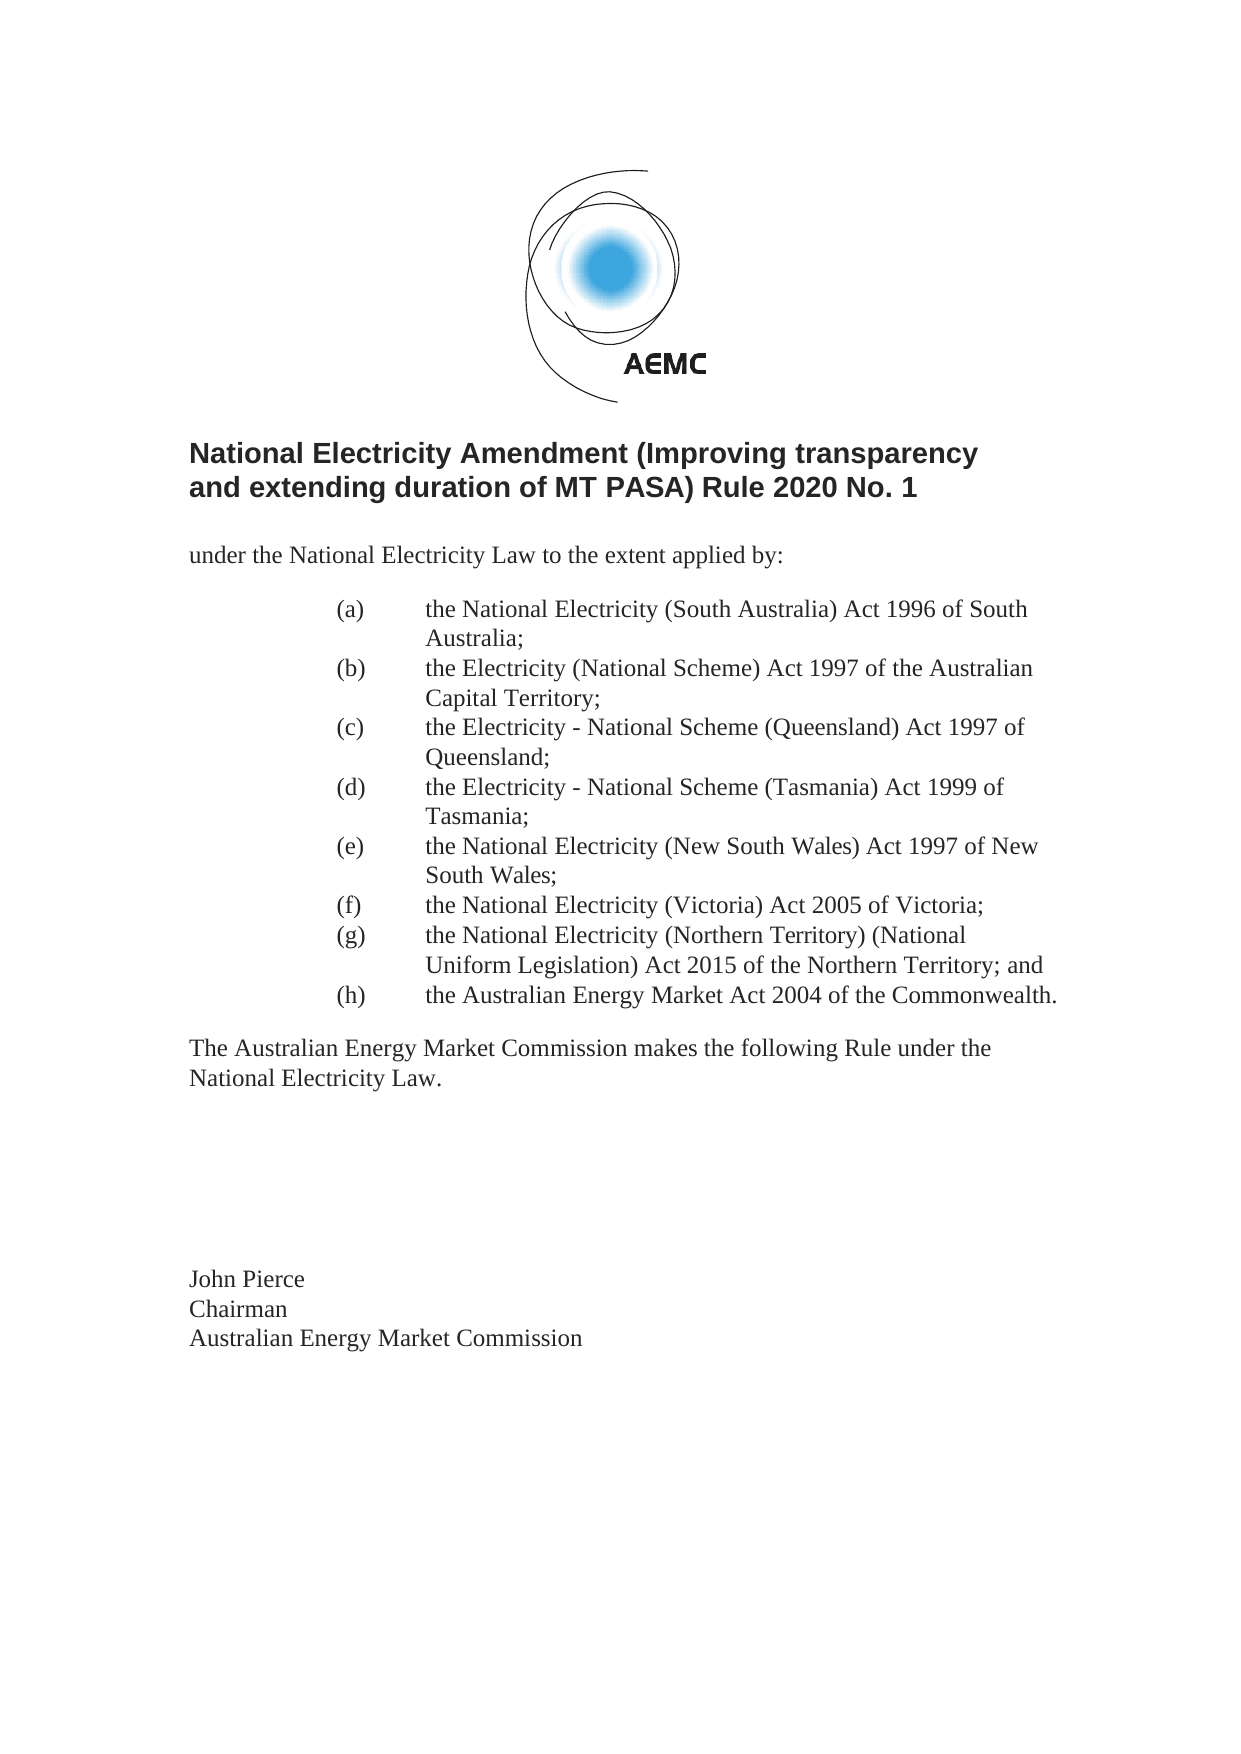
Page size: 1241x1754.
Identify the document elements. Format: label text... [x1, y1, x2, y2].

picture [550, 213, 566, 225]
picture [623, 353, 661, 374]
list the National Electricity (New South Wales) Act 1997 of New South Wales; [336, 831, 1051, 889]
picture [550, 216, 567, 244]
picture [653, 305, 668, 324]
list the National Electricity (Northern Territory) (National Uniform Legislation) Act 2015 of the Northern Territory; and [336, 920, 1051, 979]
list the Electricity - National Scheme (Queensland) Act 1997 of Queensland; [336, 712, 1052, 771]
text Australian Energy Market Commission [189, 1323, 1065, 1352]
picture [653, 216, 668, 238]
picture [654, 213, 668, 226]
subtitle National Electricity Amendment (Improving transparency and extending duration of MT PASA) Rule 2020 No. 1 [189, 436, 1021, 504]
picture [550, 213, 668, 324]
list the National Electricity (South Australia) Act 1996 of South Australia; [336, 594, 1052, 652]
list the Electricity (National Scheme) Act 1997 of the Australian Capital Territory; [336, 653, 1052, 711]
text under the National Electricity Law to the extent applied by: [189, 540, 1065, 569]
list the National Electricity (Victoria) Act 2005 of Victoria; [336, 890, 1065, 919]
text The Australian Energy Market Commission makes the following Rule under the National Electricity Law. [189, 1033, 1021, 1092]
picture [550, 311, 565, 324]
picture [664, 353, 706, 374]
text John Pierce Chairman [189, 1264, 307, 1322]
list the Electricity - National Scheme (Tasmania) Act 1999 of Tasmania; [336, 772, 1052, 830]
list the Australian Energy Market Act 2004 of the Commonwealth. [336, 980, 1065, 1008]
